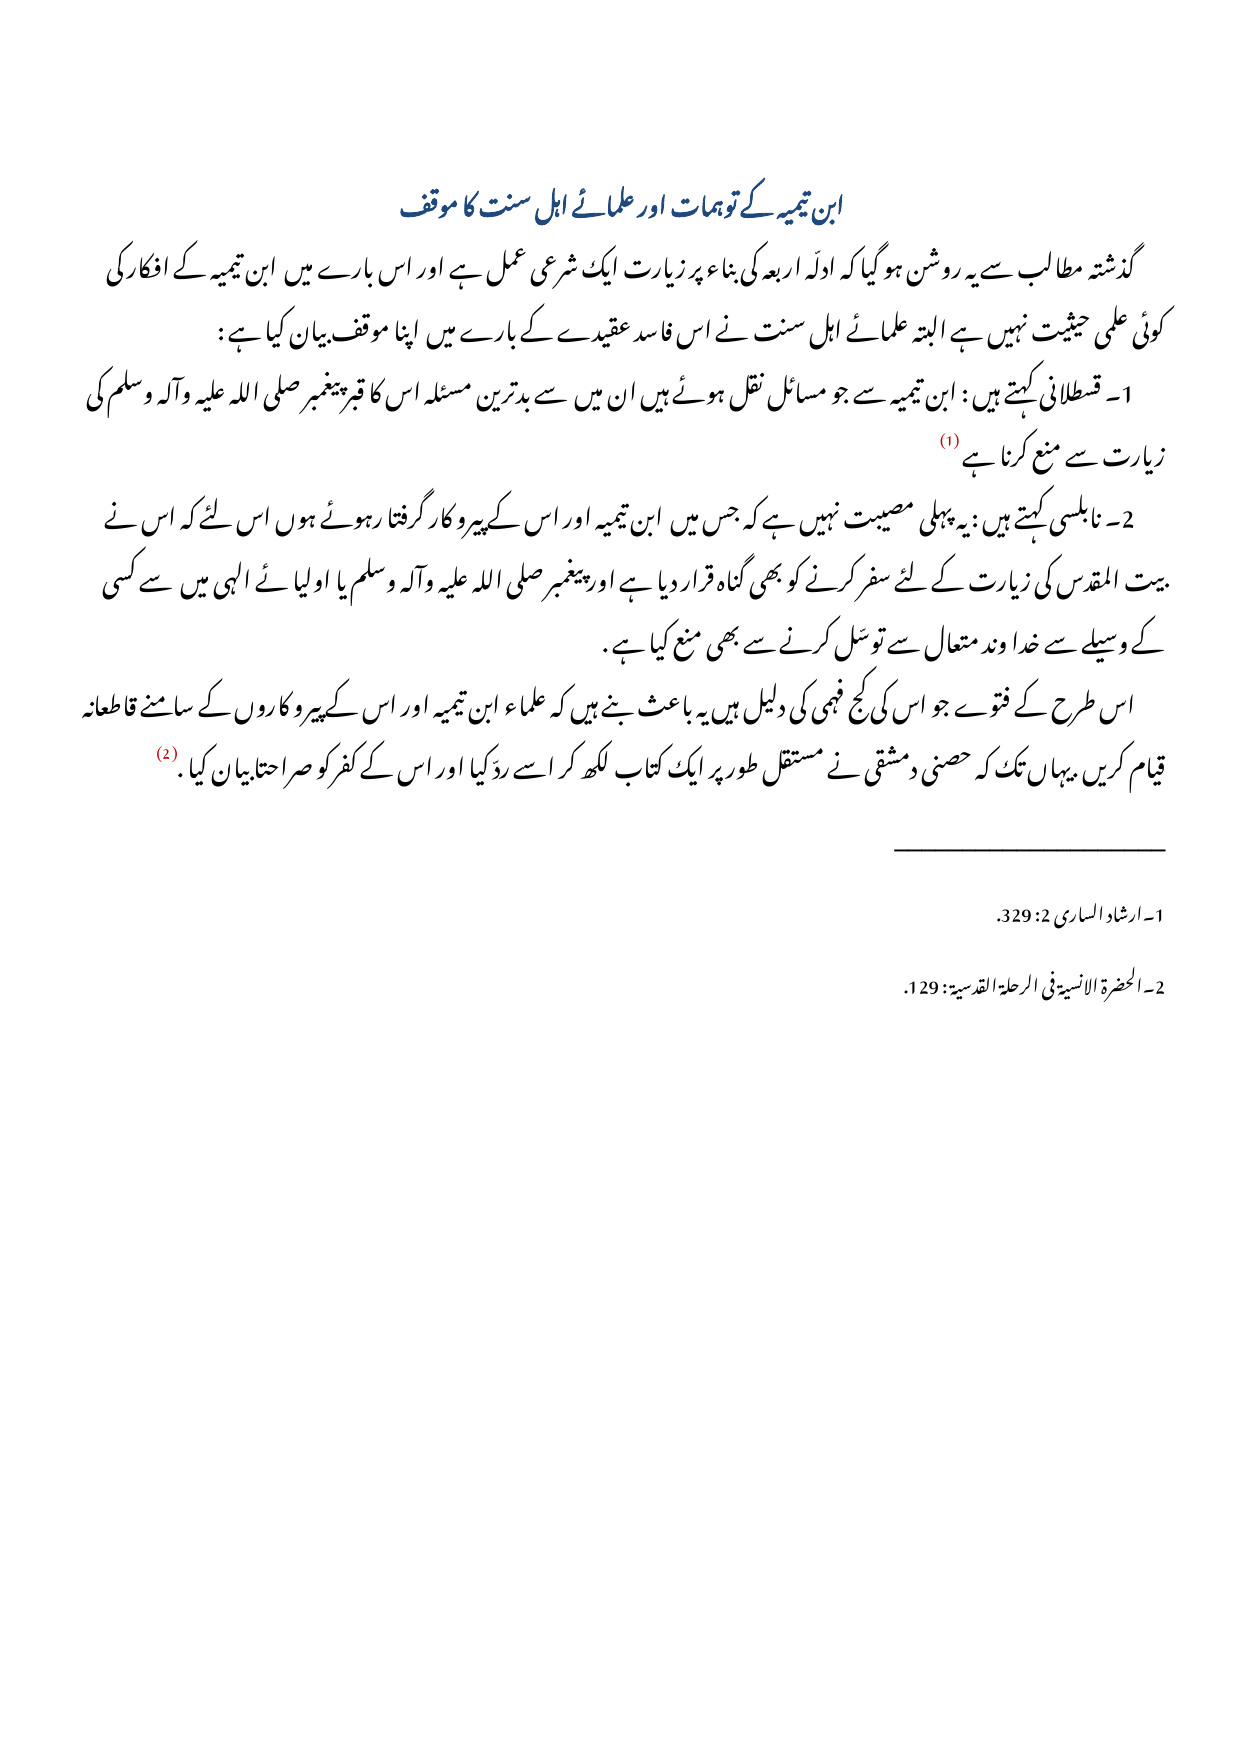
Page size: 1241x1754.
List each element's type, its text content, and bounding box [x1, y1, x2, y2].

text گذشتہ مطالب سے یہ روشن ہو گیا کہ ادلّہ اربعہ کی بناء پر زیارت ایک شرعی عمل ہے اور اس بارے میں ابن تیمیہ کے افکار کی کوئی علمی حیثیت نہیں ہے البتہ علمائے اہل سنت نے اس فاسد عقیدے کے بارے میں اپنا موقف بیان کیا ہے : [75, 231, 1165, 356]
text ____________________ [75, 794, 1165, 861]
subtitle ابن تیمیہ کے توہمات اور علمائے اہل سنت کا موقف [75, 169, 1165, 231]
text 1۔ قسطلانی کہتے ہیں : ابن تیمیہ سے جو مسائل نقل ہوئے ہیں ان میں سے بدترین مسئلہ اس کا قبر پیغمبر صلی اللہ علیہ وآلہ وسلم کی زیارت سے منع کرنا ہے (1) [75, 356, 1165, 481]
text 2۔الحضرة الانسیة فی الرحلة القدسیة : 129. [75, 958, 1165, 1005]
text 1۔ارشاد الساری 2: 329. [75, 886, 1165, 933]
text 2۔ نابلسی کہتے ہیں : یہ پہلی مصیبت نہیں ہے کہ جس میں ابن تیمیہ اور اس کے پیرو کار گرفتا رہوئے ہوں اس لئے کہ اس نے بیت المقدس کی زیارت کے لئے سفر کرنے کو بھی گناہ قرار دیا ہے اور پیغمبر صلی اللہ علیہ وآلہ وسلم یا اولیا ئے الہی میں سے کسی کے وسیلے سے خدا وند متعال سے توسّل کرنے سے بھی منع کیا ہے . [75, 481, 1165, 669]
text اس طرح کے فتوے جو اس کی کج فہمی کی دلیل ہیں یہ باعث بنے ہیں کہ علماء ابن تیمیہ اور اس کے پیرو کاروں کے سامنے قاطعانہ قیام کریں .یہاں تک کہ حصنی دمشقی نے مستقل طور پر ایک کتاب لکھ کر اسے ردّ کیا اور اس کے کفرکو صراحتا بیان کیا .( 2) [75, 669, 1165, 794]
